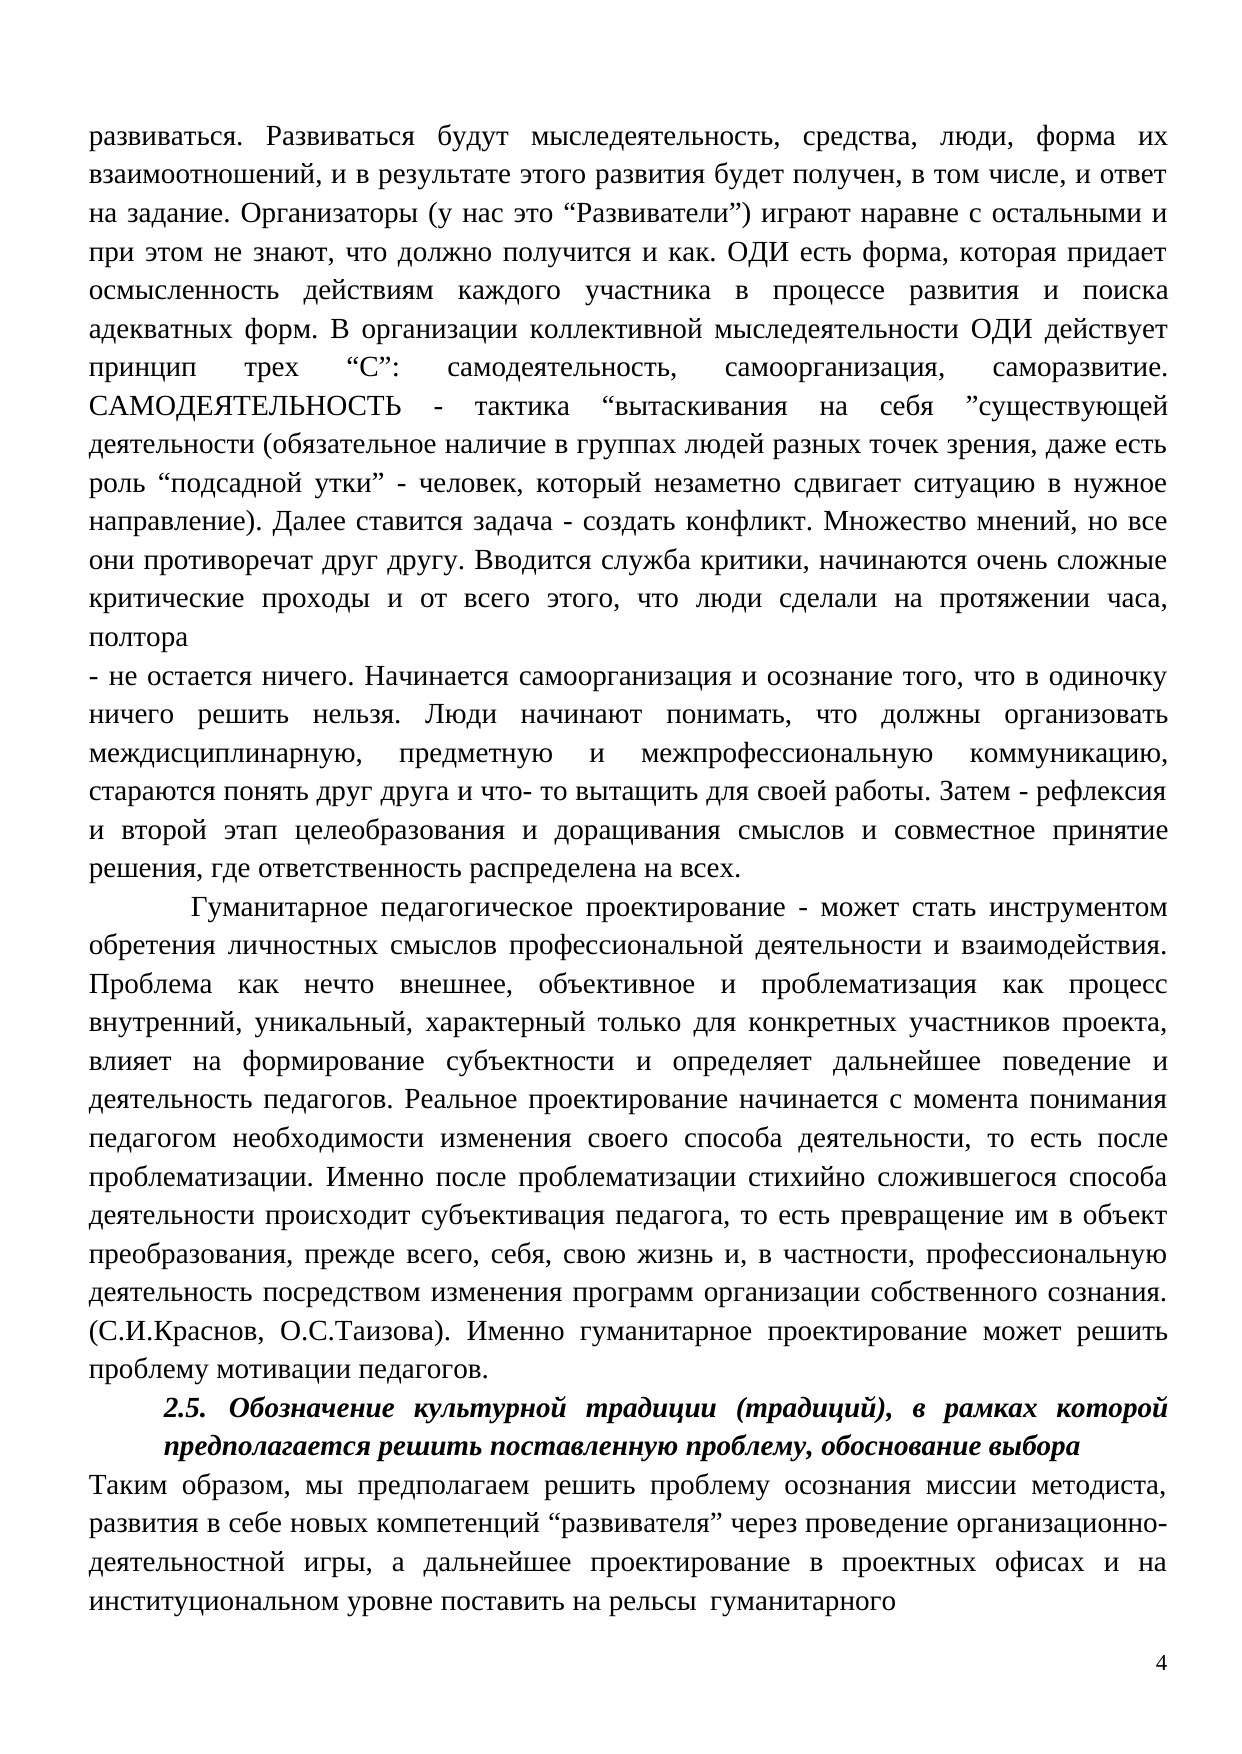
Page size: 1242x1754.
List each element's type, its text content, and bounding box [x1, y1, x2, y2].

subtitle Обозначение культурной традиции (традиций), в рамках которой предполагается решить поставленную проблему, обоснование выбора [163, 1390, 1168, 1462]
text развиваться. Развиваться будут мыследеятельность, средства, люди, форма их взаимоотношений, и в результате этого развития будет получен, в том числе, и ответ на задание. Организаторы (у нас это “Развиватели”) играют наравне с остальными и при этом не знают, что должно получится и как. ОДИ есть форма, которая придает осмысленность действиям каждого участника в процессе развития и поиска адекватных форм. В организации коллективной мыследеятельности ОДИ действует принцип трех “С”: самодеятельность, самоорганизация, саморазвитие. САМОДЕЯТЕЛЬНОСТЬ - тактика “вытаскивания на себя ”существующей деятельности (обязательное наличие в группах людей разных точек зрения, даже есть роль “подсадной утки” - человек, который незаметно сдвигает ситуацию в нужное направление). Далее ставится задача - создать конфликт. Множество мнений, но все они противоречат друг другу. Вводится служба критики, начинаются очень сложные критические проходы и от всего этого, что люди сделали на протяжении часа, полтора [88, 118, 1168, 653]
list не остается ничего. Начинается самоорганизация и осознание того, что в одиночку ничего решить нельзя. Люди начинают понимать, что должны организовать междисциплинарную, предметную и межпрофессиональную коммуникацию, стараются понять друг друга и что- то вытащить для своей работы. Затем - рефлексия и второй этап целеобразования и доращивания смыслов и совместное принятие решения, где ответственность распределена на всех. [88, 658, 1168, 884]
text Таким образом, мы предполагаем решить проблему осознания миссии методиста, развития в себе новых компетенций “развивателя” через проведение организационно-деятельностной игры, а дальнейшее проектирование в проектных офисах и на институциональном уровне поставить на рельсы гуманитарного [88, 1467, 1167, 1616]
text Гуманитарное педагогическое проектирование - может стать инструментом обретения личностных смыслов профессиональной деятельности и взаимодействия. Проблема как нечто внешнее, объективное и проблематизация как процесс внутренний, уникальный, характерный только для конкретных участников проекта, влияет на формирование субъектности и определяет дальнейшее поведение и деятельность педагогов. Реальное проектирование начинается с момента понимания педагогом необходимости изменения своего способа деятельности, то есть после проблематизации. Именно после проблематизации стихийно сложившегося способа деятельности происходит субъективация педагога, то есть превращение им в объект преобразования, прежде всего, себя, свою жизнь и, в частности, профессиональную деятельность посредством изменения программ организации собственного сознания. (С.И.Краснов, О.С.Таизова). Именно гуманитарное проектирование может решить проблему мотивации педагогов. [88, 889, 1168, 1385]
